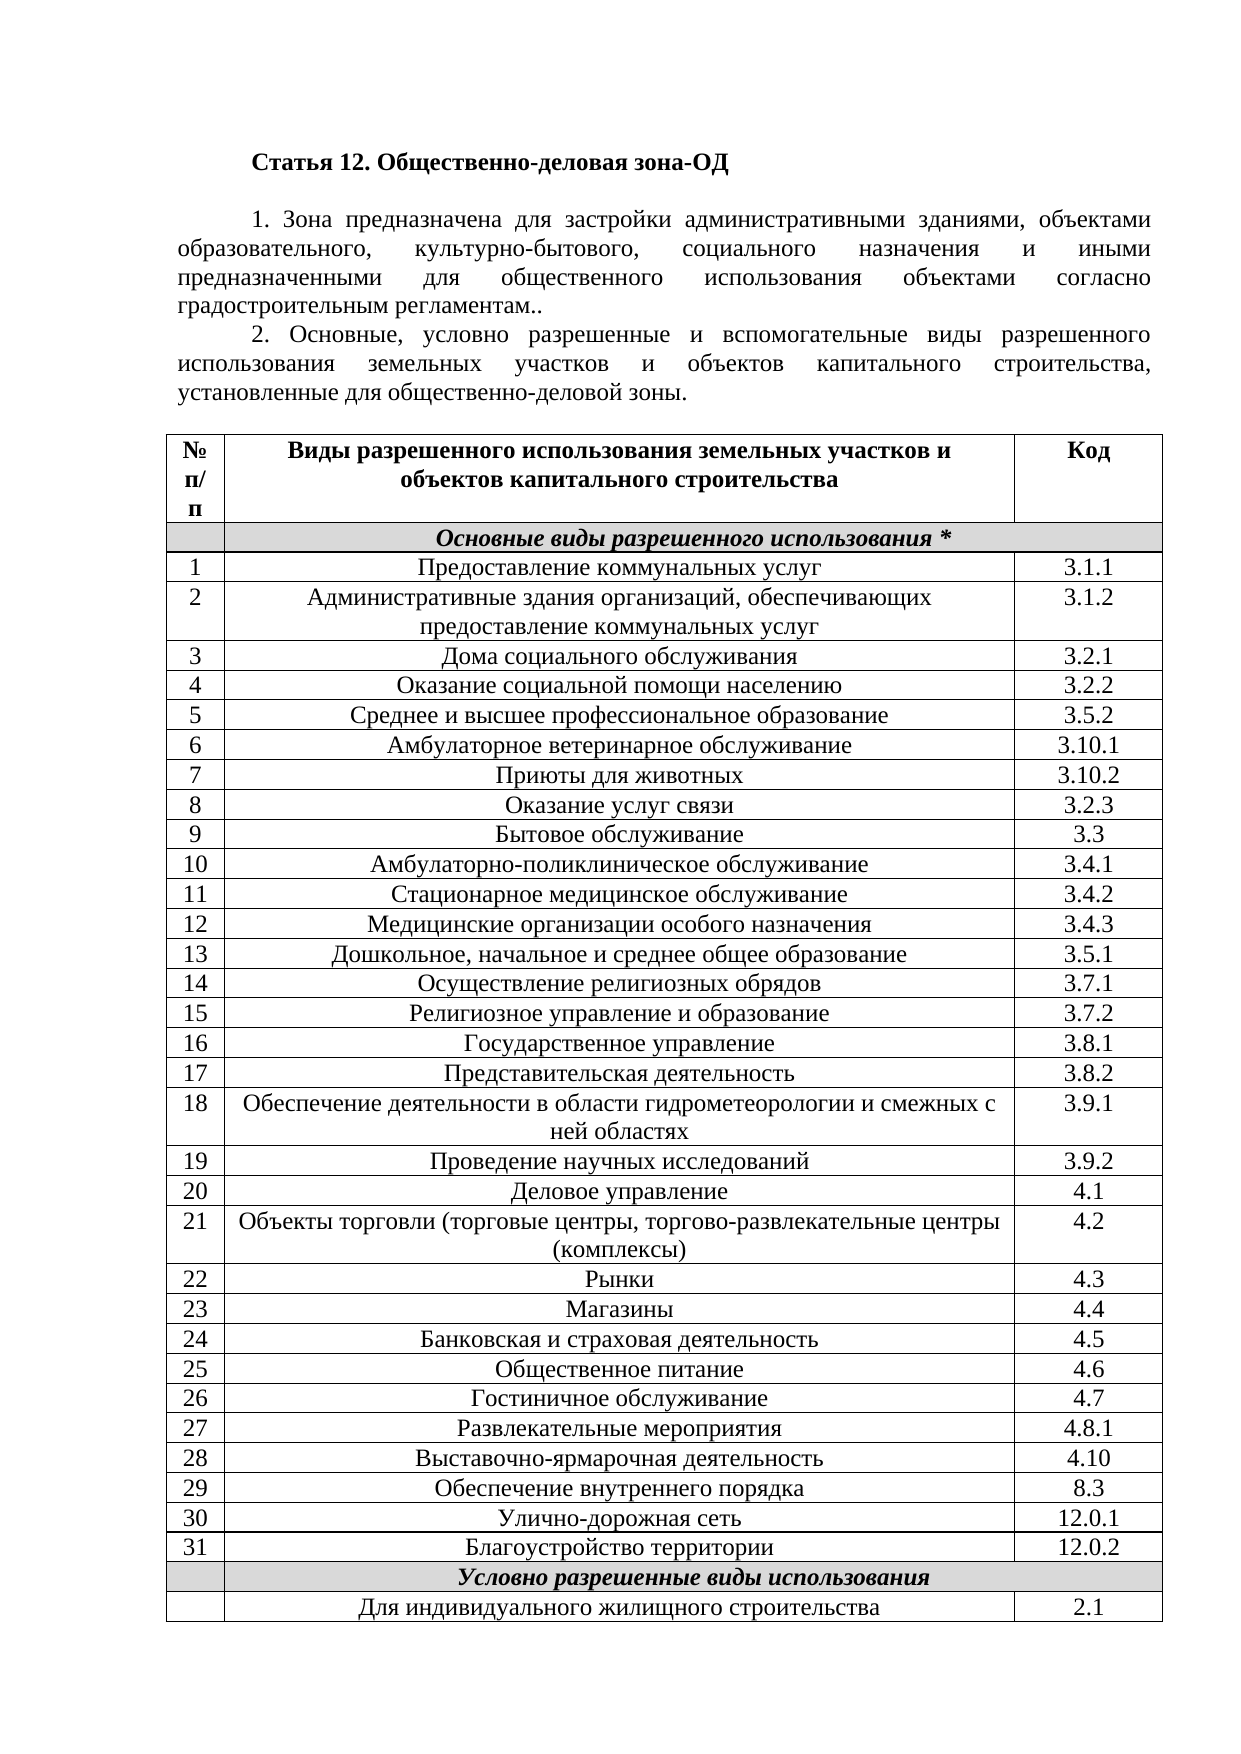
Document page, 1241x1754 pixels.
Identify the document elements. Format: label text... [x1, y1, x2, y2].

table_cell Для индивидуального жилищного строительства [225, 1592, 1014, 1621]
table_cell 4.4 [1015, 1294, 1162, 1323]
text 1. Зона предназначена для застройки административными зданиями, объектами образовательного, культурно-бытового, социального назначения и иными предназначенными для общественного использования объектами согласно градостроительным регламентам.. [177, 204, 1152, 319]
table_cell 17 [167, 1058, 224, 1087]
table_cell [167, 523, 224, 551]
table_cell 30 [167, 1503, 224, 1531]
table_cell Деловое управление [225, 1176, 1014, 1205]
table_cell Выставочно-ярмарочная деятельность [225, 1443, 1014, 1472]
table_cell 12.0.2 [1015, 1533, 1162, 1561]
table_cell 1 [167, 553, 224, 581]
table_cell Медицинские организации особого назначения [225, 909, 1014, 938]
table_cell 31 [167, 1533, 224, 1561]
table_cell Приюты для животных [225, 760, 1014, 789]
table_header Виды разрешенного использования земельных участков и объектов капитального строительства [225, 435, 1014, 522]
table_cell Представительская деятельность [225, 1058, 1014, 1087]
table_cell 26 [167, 1384, 224, 1412]
table_cell Магазины [225, 1294, 1014, 1323]
table_cell 4.2 [1015, 1206, 1162, 1263]
table_cell Обеспечение внутреннего порядка [225, 1473, 1014, 1502]
table_cell 21 [167, 1206, 224, 1263]
table_cell 3.7.2 [1015, 998, 1162, 1027]
table_cell 3.2.3 [1015, 790, 1162, 818]
table_cell 24 [167, 1324, 224, 1353]
table_cell Среднее и высшее профессиональное образование [225, 700, 1014, 729]
table_cell Объекты торговли (торговые центры, торгово-развлекательные центры (комплексы) [225, 1206, 1014, 1263]
table_cell 23 [167, 1294, 224, 1323]
table_cell Дома социального обслуживания [225, 641, 1014, 669]
table_cell 3.1.2 [1015, 582, 1162, 640]
table_cell 6 [167, 730, 224, 759]
table_cell 4.1 [1015, 1176, 1162, 1205]
table_cell Банковская и страховая деятельность [225, 1324, 1014, 1353]
table_cell [167, 1592, 224, 1621]
table_cell 3.9.1 [1015, 1088, 1162, 1145]
table_cell 4.7 [1015, 1384, 1162, 1412]
table_cell 2 [167, 582, 224, 640]
table_cell 27 [167, 1413, 224, 1442]
table_cell Государственное управление [225, 1028, 1014, 1057]
table_cell 3.10.2 [1015, 760, 1162, 789]
table_cell Основные виды разрешенного использования * [225, 523, 1162, 551]
table_cell Осуществление религиозных обрядов [225, 969, 1014, 997]
table_cell 10 [167, 849, 224, 878]
table_cell 3.9.2 [1015, 1146, 1162, 1175]
table_cell Административные здания организаций, обеспечивающих предоставление коммунальных услуг [225, 582, 1014, 640]
table_cell 16 [167, 1028, 224, 1057]
table_header Код [1015, 435, 1162, 522]
text Статья 12. Общественно-деловая зона-ОД [177, 147, 1152, 176]
table_cell 3.4.3 [1015, 909, 1162, 938]
table_cell 3.10.1 [1015, 730, 1162, 759]
table_cell 8.3 [1015, 1473, 1162, 1502]
table_cell 8 [167, 790, 224, 818]
table_cell 25 [167, 1354, 224, 1382]
table_cell 3.8.1 [1015, 1028, 1162, 1057]
table_cell Амбулаторное ветеринарное обслуживание [225, 730, 1014, 759]
text 2. Основные, условно разрешенные и вспомогательные виды разрешенного использования земельных участков и объектов капитального строительства, установленные для общественно-деловой зоны. [177, 319, 1152, 406]
table_cell 12.0.1 [1015, 1503, 1162, 1531]
table_cell Проведение научных исследований [225, 1146, 1014, 1175]
table_cell Дошкольное, начальное и среднее общее образование [225, 939, 1014, 967]
table_cell 4.5 [1015, 1324, 1162, 1353]
table_cell 28 [167, 1443, 224, 1472]
table_cell 7 [167, 760, 224, 789]
table_cell Стационарное медицинское обслуживание [225, 879, 1014, 908]
table_cell 4.3 [1015, 1264, 1162, 1293]
table_cell 3.7.1 [1015, 969, 1162, 997]
table_cell 20 [167, 1176, 224, 1205]
table_cell [167, 1562, 224, 1591]
table_cell Общественное питание [225, 1354, 1014, 1382]
table_cell 4 [167, 671, 224, 699]
table_cell 3.5.2 [1015, 700, 1162, 729]
table_cell 4.10 [1015, 1443, 1162, 1472]
table_cell Благоустройство территории [225, 1533, 1014, 1561]
table_cell 3.2.1 [1015, 641, 1162, 669]
table_cell Рынки [225, 1264, 1014, 1293]
table_cell Бытовое обслуживание [225, 820, 1014, 848]
table_cell 3.5.1 [1015, 939, 1162, 967]
table_cell 18 [167, 1088, 224, 1145]
table_cell Религиозное управление и образование [225, 998, 1014, 1027]
table_cell 22 [167, 1264, 224, 1293]
table_cell 13 [167, 939, 224, 967]
table_cell Улично-дорожная сеть [225, 1503, 1014, 1531]
table_header № п/п [167, 435, 224, 522]
table_cell Условно разрешенные виды использования [225, 1562, 1162, 1591]
table_cell Предоставление коммунальных услуг [225, 553, 1014, 581]
table_cell Обеспечение деятельности в области гидрометеорологии и смежных с ней областях [225, 1088, 1014, 1145]
table_cell 14 [167, 969, 224, 997]
table_cell 3.8.2 [1015, 1058, 1162, 1087]
table_cell 2.1 [1015, 1592, 1162, 1621]
table_cell 4.6 [1015, 1354, 1162, 1382]
table_cell Амбулаторно-поликлиническое обслуживание [225, 849, 1014, 878]
table_cell 9 [167, 820, 224, 848]
table_cell 19 [167, 1146, 224, 1175]
table_cell 3 [167, 641, 224, 669]
table_cell 5 [167, 700, 224, 729]
table_cell 3.4.1 [1015, 849, 1162, 878]
table_cell Развлекательные мероприятия [225, 1413, 1014, 1442]
table_cell Оказание услуг связи [225, 790, 1014, 818]
table_cell Гостиничное обслуживание [225, 1384, 1014, 1412]
table_cell 3.1.1 [1015, 553, 1162, 581]
table_cell 3.2.2 [1015, 671, 1162, 699]
table_cell 3.3 [1015, 820, 1162, 848]
table_cell 4.8.1 [1015, 1413, 1162, 1442]
table_cell 12 [167, 909, 224, 938]
table_cell 11 [167, 879, 224, 908]
table_cell 15 [167, 998, 224, 1027]
table_cell 29 [167, 1473, 224, 1502]
table_cell Оказание социальной помощи населению [225, 671, 1014, 699]
table_cell 3.4.2 [1015, 879, 1162, 908]
